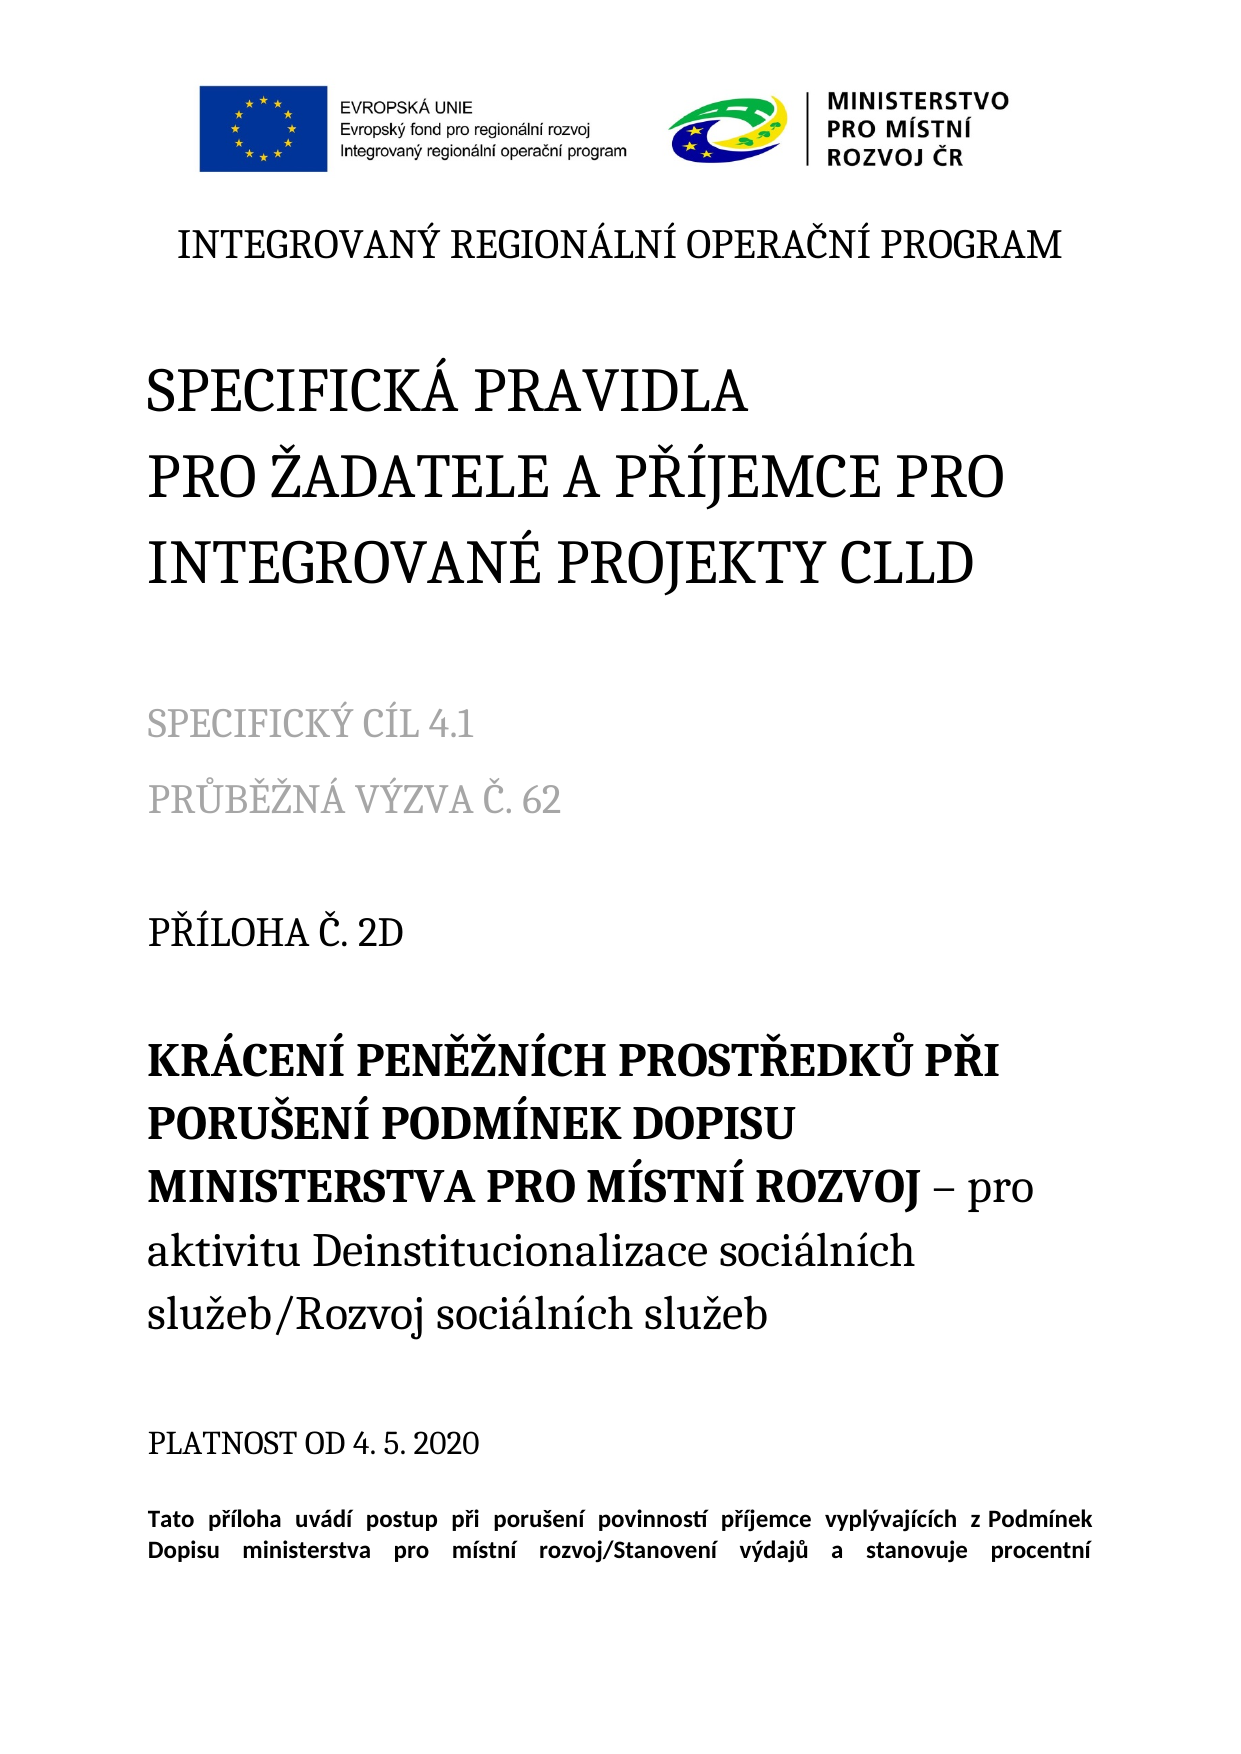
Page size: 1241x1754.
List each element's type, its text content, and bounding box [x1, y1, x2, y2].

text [148, 1504, 1092, 1565]
picture [171, 56, 1036, 189]
text INTEGROVANÝ REGIONÁLNÍ OPERAČNÍ PROGRAM [148, 189, 1092, 269]
text průběžná výzva č. 62 [148, 776, 1092, 824]
text pLATNOST OD 4. 5. 2020 [148, 1424, 1092, 1462]
text krácení penĚžních prostředků při porušení podmínek dopisu ministerstva pro místní rozvoj – pro aktivitu Deinstitucionalizace sociálních služeb/Rozvoj sociálních služeb [148, 1033, 1092, 1341]
text SPECIFICKÁ PRAVIDLA [148, 355, 1092, 427]
text PRO ŽADATELE A PŘÍJEMCE pro integrované projekty clld [148, 441, 1092, 599]
text PŘÍLOHA Č. 2d [148, 909, 1092, 957]
text SPECIFICKÝ CÍL 4.1 [148, 700, 1092, 748]
